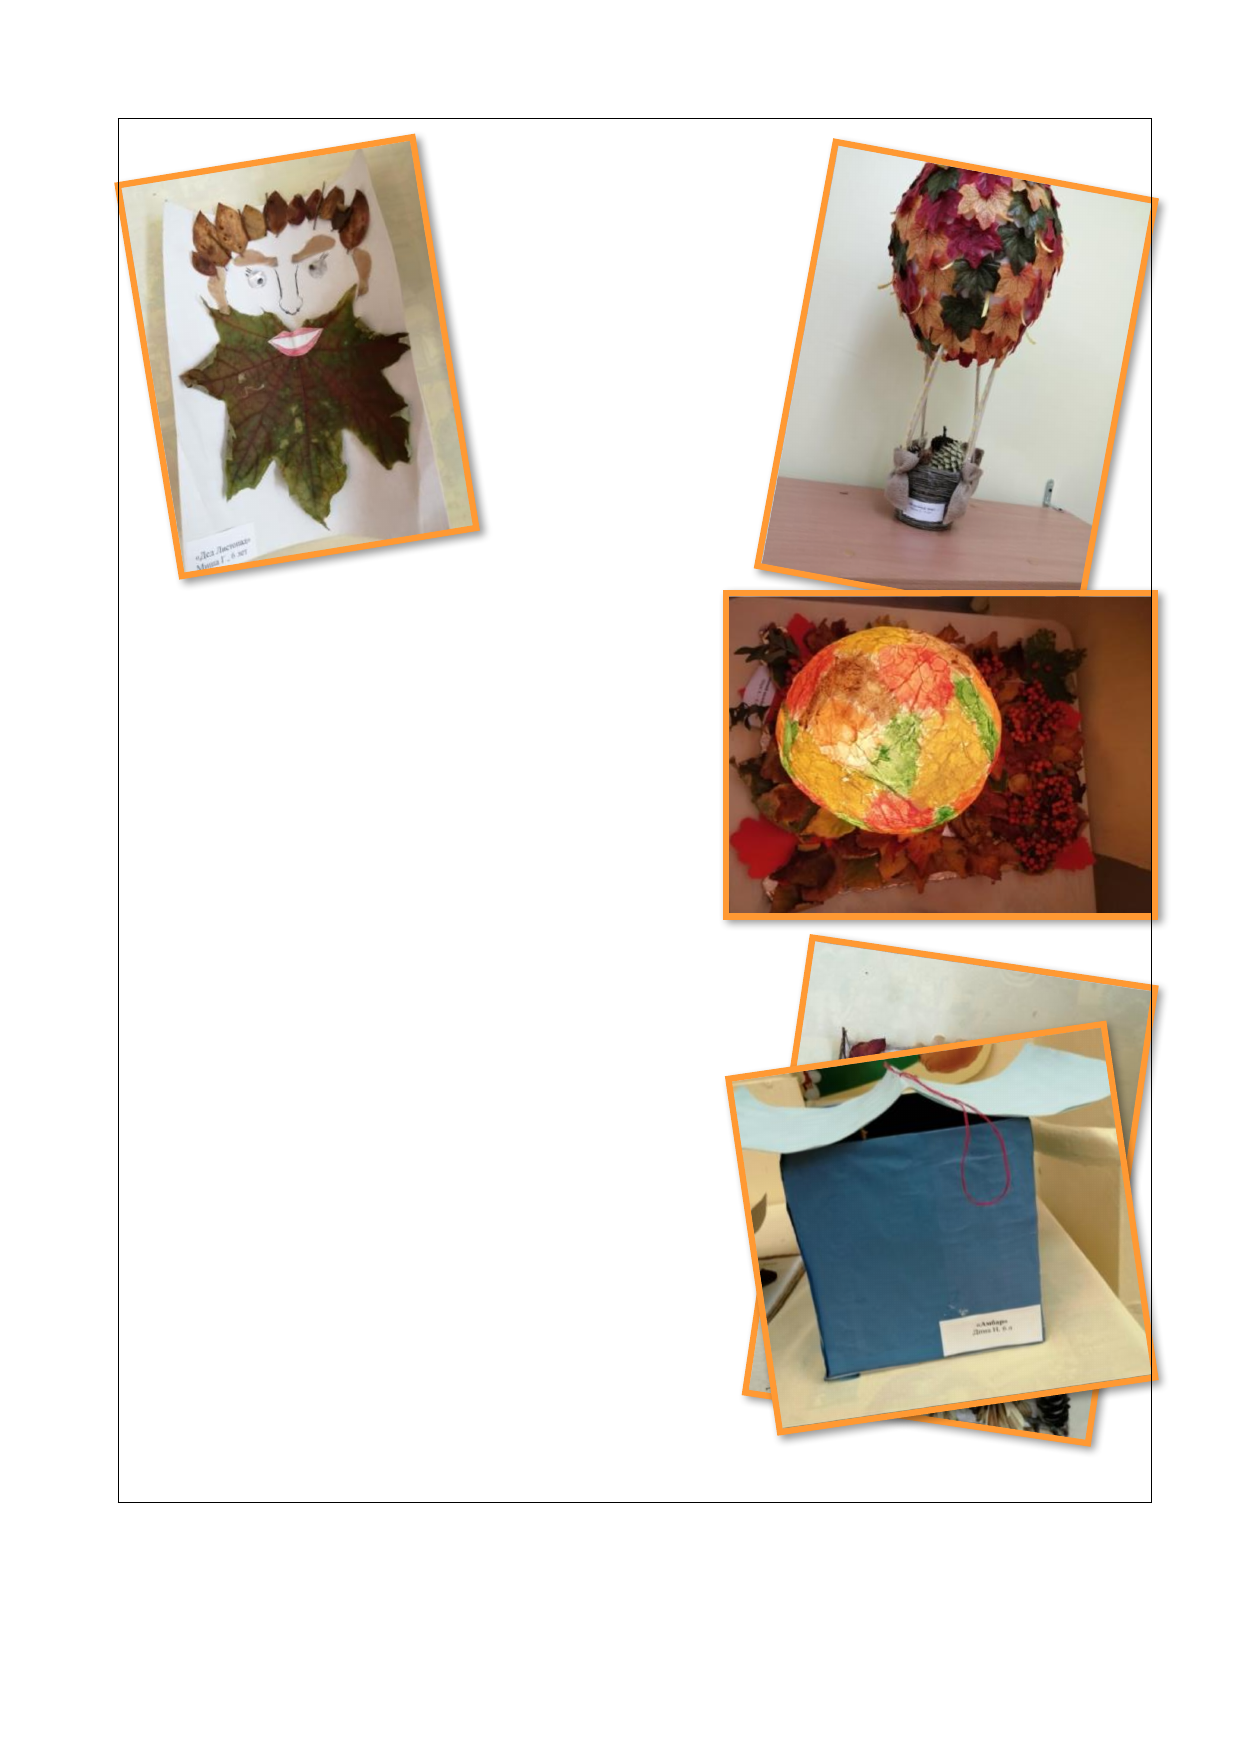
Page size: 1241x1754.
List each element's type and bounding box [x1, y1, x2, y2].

table_cell [119, 119, 1151, 1502]
